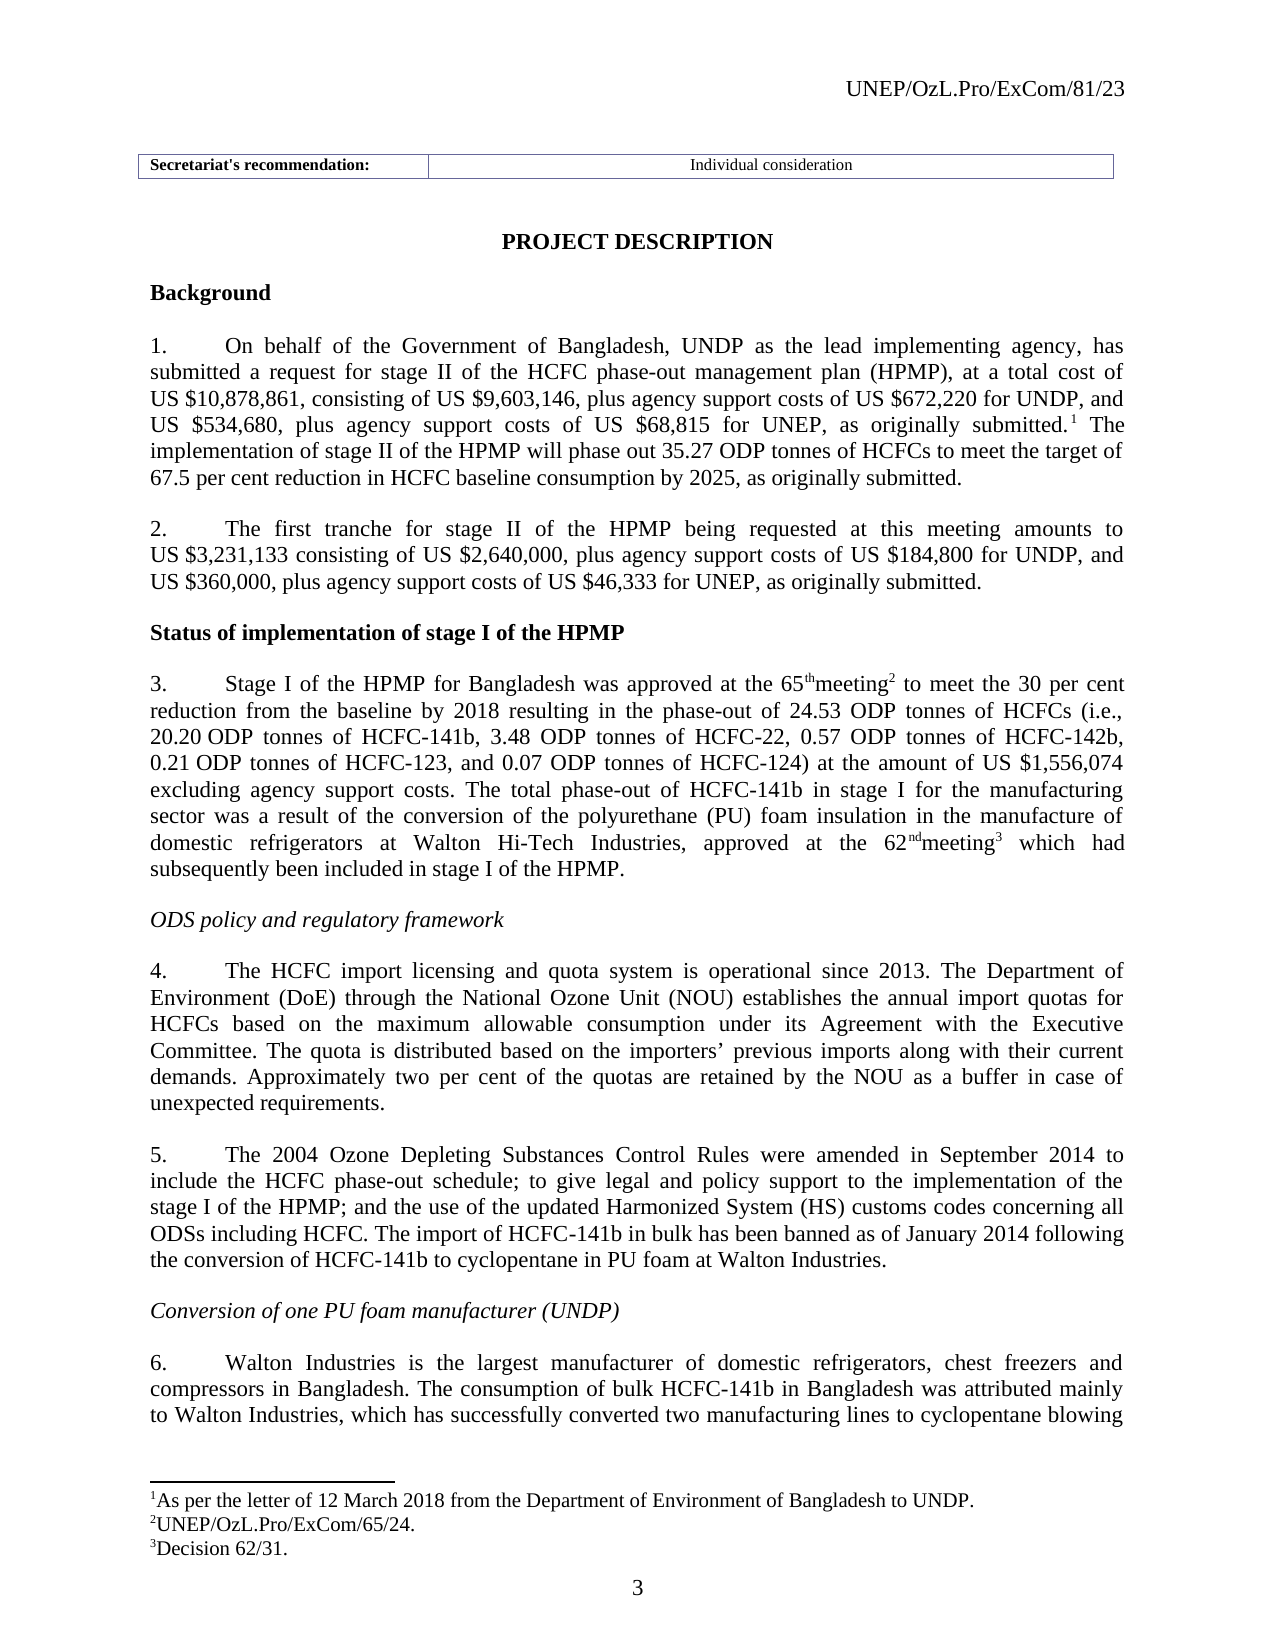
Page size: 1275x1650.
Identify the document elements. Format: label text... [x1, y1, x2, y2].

text Background [150, 279, 1125, 306]
subtitle The 2004 Ozone Depleting Substances Control Rules were amended in September 2014 to include the HCFC phase-out schedule; to give legal and policy support to the implementation of the stage I of the HPMP; and the use of the updated Harmonized System (HS) customs codes concerning all ODSs including HCFC. The import of HCFC-141b in bulk has been banned as of January 2014 following the conversion of HCFC-141b to cyclopentane in PU foam at Walton Industries. [150, 1141, 1125, 1272]
subtitle Status of implementation of stage I of the HPMP [150, 619, 1125, 645]
subtitle ODS policy and regulatory framework [150, 906, 1125, 933]
subtitle Stage I of the HPMP for Bangladesh was approved at the 65thmeeting to meet the 30 per cent reduction from the baseline by 2018 resulting in the phase-out of 24.53 ODP tonnes of HCFCs (i.e., 20.20 ODP tonnes of HCFC-141b, 3.48 ODP tonnes of HCFC-22, 0.57 ODP tonnes of HCFC-142b, 0.21 ODP tonnes of HCFC-123, and 0.07 ODP tonnes of HCFC-124) at the amount of US $1,556,074 excluding agency support costs. The total phase-out of HCFC-141b in stage I for the manufacturing sector was a result of the conversion of the polyurethane (PU) foam insulation in the manufacture of domestic refrigerators at Walton Hi-Tech Industries, approved at the 62ndmeeting which had subsequently been included in stage I of the HPMP. [150, 670, 1125, 881]
list PROJECT DESCRIPTION [150, 228, 1125, 254]
table_header Secretariat's recommendation: [139, 155, 428, 178]
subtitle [150, 1349, 1125, 1428]
subtitle On behalf of the Government of Bangladesh, UNDP as the lead implementing agency, has submitted a request for stage II of the HCFC phase-out management plan (HPMP), at a total cost of US $10,878,861, consisting of US $9,603,146, plus agency support costs of US $672,220 for UNDP, and US $534,680, plus agency support costs of US $68,815 for UNEP, as originally submitted. The implementation of stage II of the HPMP will phase out 35.27 ODP tonnes of HCFCs to meet the target of 67.5 per cent reduction in HCFC baseline consumption by 2025, as originally submitted. [150, 332, 1125, 490]
table_header Individual consideration [429, 155, 1113, 178]
subtitle Conversion of one PU foam manufacturer (UNDP) [150, 1297, 1125, 1324]
subtitle The first tranche for stage II of the HPMP being requested at this meeting amounts to US $3,231,133 consisting of US $2,640,000, plus agency support costs of US $184,800 for UNDP, and US $360,000, plus agency support costs of US $46,333 for UNEP, as originally submitted. [150, 515, 1125, 594]
subtitle The HCFC import licensing and quota system is operational since 2013. The Department of Environment (DoE) through the National Ozone Unit (NOU) establishes the annual import quotas for HCFCs based on the maximum allowable consumption under its Agreement with the Executive Committee. The quota is distributed based on the importers’ previous imports along with their current demands. Approximately two per cent of the quotas are retained by the NOU as a buffer in case of unexpected requirements. [150, 958, 1125, 1116]
